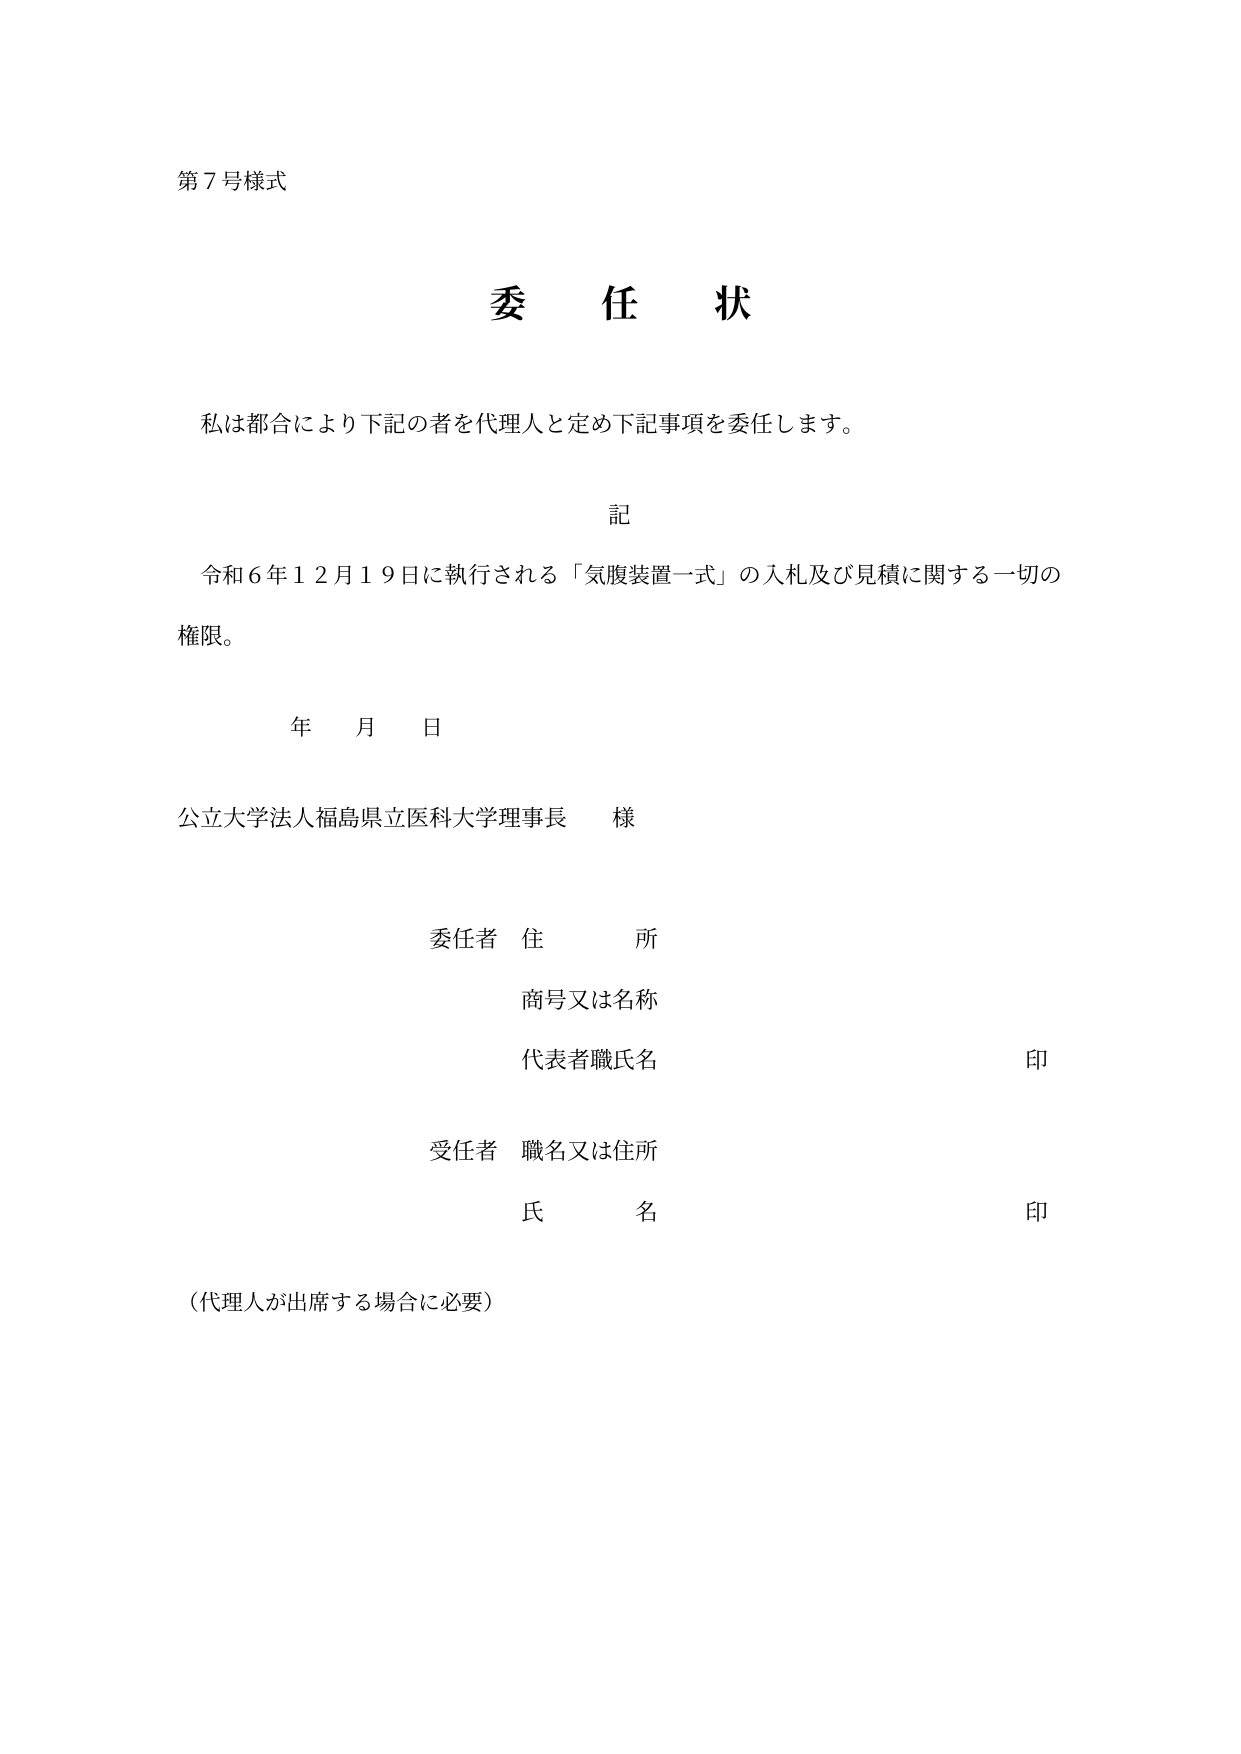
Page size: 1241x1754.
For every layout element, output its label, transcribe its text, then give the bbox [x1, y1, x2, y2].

text （代理人が出席する場合に必要） [177, 1271, 1063, 1332]
text 私は都合により下記の者を代理人と定め下記事項を委任します。 [177, 392, 1063, 453]
text 公立大学法人福島県立医科大学理事長 様 [177, 786, 1063, 847]
text 商号又は名称 [177, 968, 1063, 1028]
text 代表者職氏名 印 [177, 1028, 1063, 1089]
subtitle 記 [177, 483, 1063, 543]
text 令和６年１２月１９日に執行される「気腹装置一式」の入札及び見積に関する一切の権限。 [177, 543, 1063, 665]
text 委 任 状 [177, 271, 1063, 331]
text 氏 名 印 [177, 1180, 1063, 1241]
text 第７号様式 [177, 149, 1063, 210]
text 受任者 職名又は住所 [177, 1119, 1063, 1180]
text 年 月 日 [177, 695, 1063, 756]
text 委任者 住 所 [177, 907, 1063, 968]
